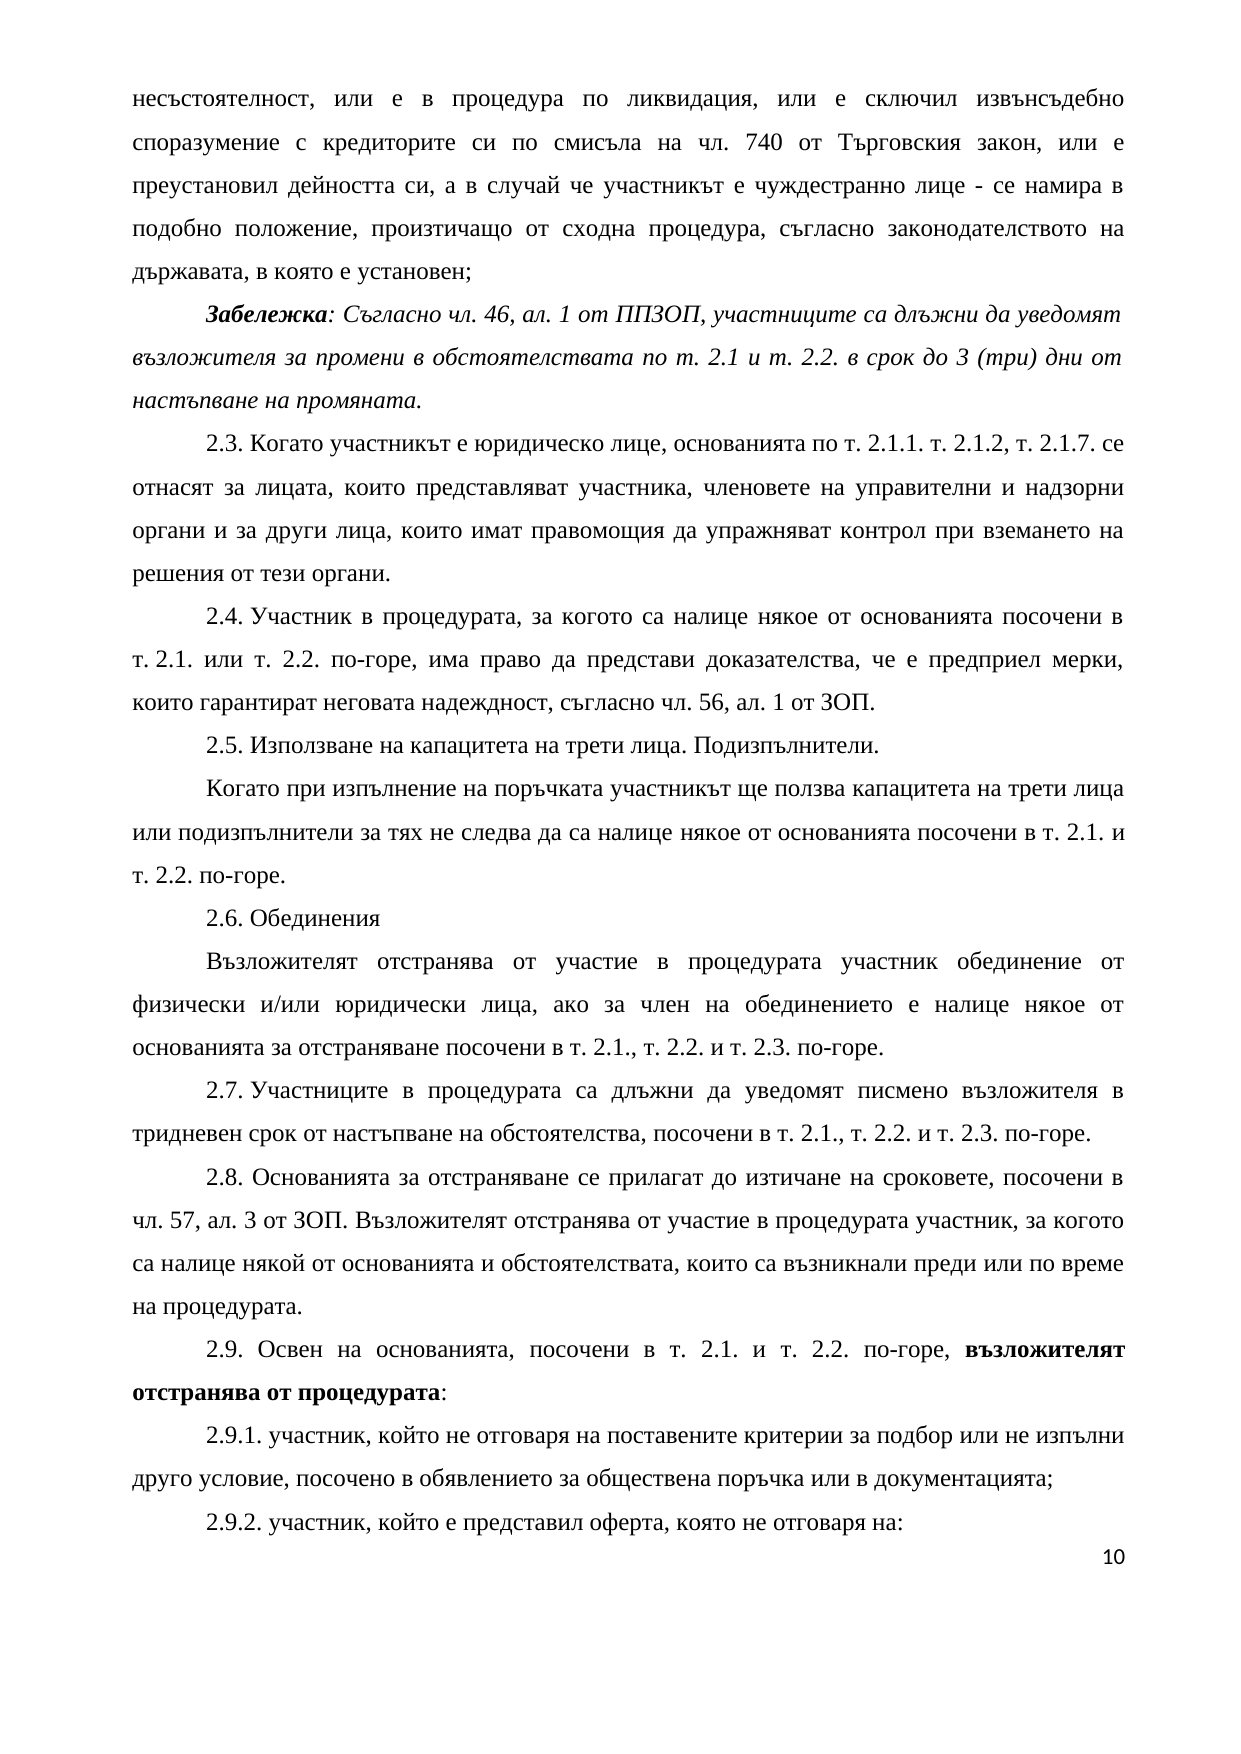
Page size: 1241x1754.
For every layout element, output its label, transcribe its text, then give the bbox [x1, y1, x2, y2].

text 2.8. Основанията за отстраняване се прилагат до изтичане на сроковете, посочени в чл. 57, ал. 3 от ЗОП. Възложителят отстранява от участие в процедурата участник, за когото са налице някой от основанията и обстоятелствата, които са възникнали преди или по време на процедурата. [132, 1162, 1125, 1320]
text Забележка: Съгласно чл. 46, ал. 1 от ППЗОП, участниците са длъжни да уведомят възложителя за промени в обстоятелствата по т. 2.1 и т. 2.2. в срок до 3 (три) дни от настъпване на промяната. [132, 299, 1123, 414]
text 2.4. Участник в процедурата, за когото са налице някое от основанията посочени в т. 2.1. или т. 2.2. по-горе, има право да представи доказателства, че е предприел мерки, които гарантират неговата надеждност, съгласно чл. 56, ал. 1 от ЗОП. [132, 601, 1125, 716]
text 2.6. Обединения [132, 903, 1125, 932]
text 2.5. Използване на капацитета на трети лица. Подизпълнители. [132, 730, 1125, 759]
text 2.7. Участниците в процедурата са длъжни да уведомят писмено възложителя в тридневен срок от настъпване на обстоятелства, посочени в т. 2.1., т. 2.2. и т. 2.3. по-горе. [132, 1075, 1125, 1147]
text Възложителят отстранява от участие в процедурата участник обединение от физически и/или юридически лица, ако за член на обединението е налице някое от основанията за отстраняване посочени в т. 2.1., т. 2.2. и т. 2.3. по-горе. [132, 946, 1125, 1061]
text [132, 83, 1125, 285]
text 2.9. Освен на основанията, посочени в т. 2.1. и т. 2.2. по-горе, възложителят отстранява от процедурата: [132, 1334, 1125, 1406]
text Когато при изпълнение на поръчката участникът ще ползва капацитета на трети лица или подизпълнители за тях не следва да са налице някое от основанията посочени в т. 2.1. и т. 2.2. по-горе. [132, 773, 1125, 888]
text 2.9.2. участник, който е представил оферта, която не отговаря на: [132, 1507, 1125, 1535]
text 2.9.1. участник, който не отговаря на поставените критерии за подбор или не изпълни друго условие, посочено в обявлението за обществена поръчка или в документацията; [132, 1420, 1125, 1492]
text 2.3. Когато участникът е юридическо лице, основанията по т. 2.1.1. т. 2.1.2, т. 2.1.7. се отнасят за лицата, които представляват участника, членовете на управителни и надзорни органи и за други лица, които имат правомощия да упражняват контрол при вземането на решения от тези органи. [132, 428, 1125, 587]
